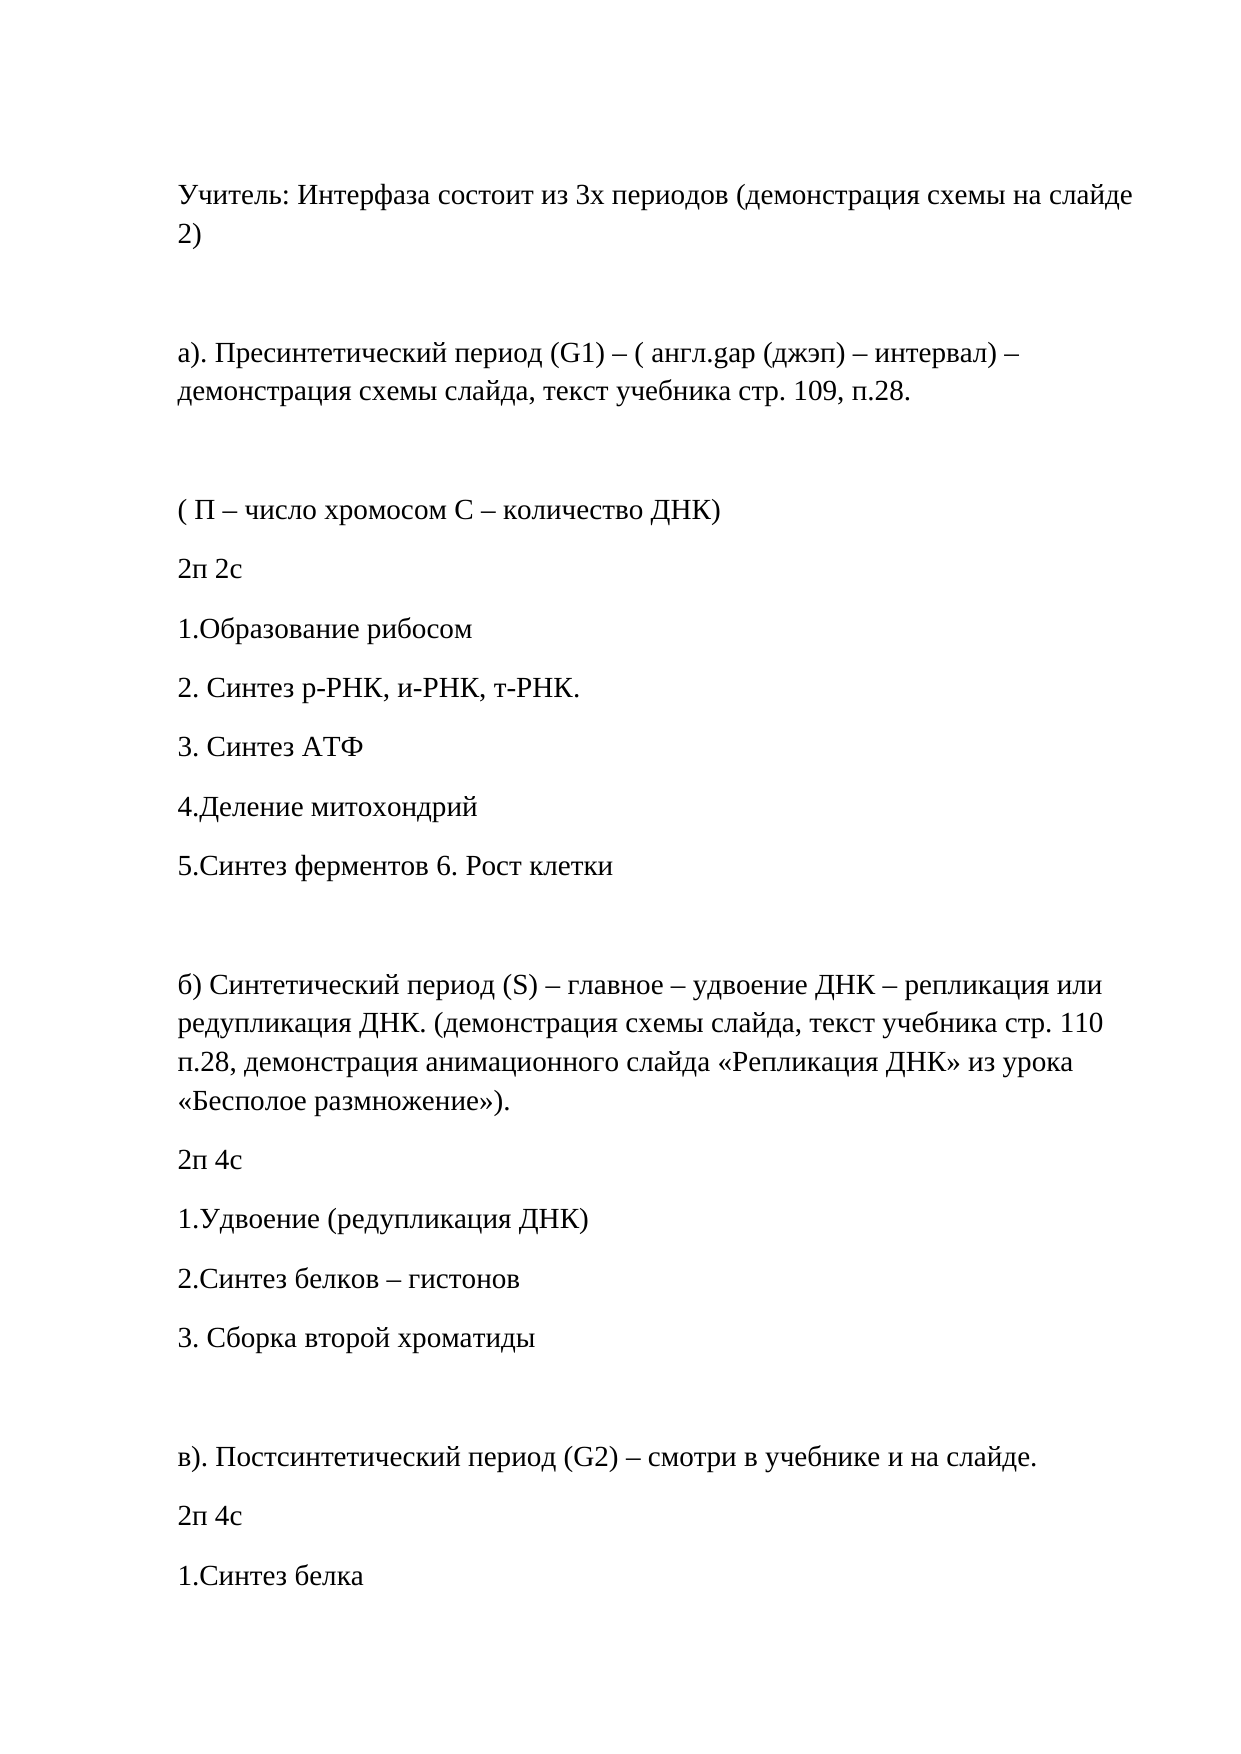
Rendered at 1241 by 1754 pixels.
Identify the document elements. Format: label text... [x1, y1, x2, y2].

text 2.Синтез белков – гистонов [177, 1261, 1152, 1294]
text 1.Удвоение (редупликация ДНК) [177, 1201, 1152, 1235]
text 3. Синтез АТФ [177, 729, 1152, 763]
text в). Постсинтетический период (G2) – смотри в учебнике и на слайде. [177, 1439, 1152, 1472]
text 2п 2с [177, 551, 1152, 585]
text 2. Синтез р-РНК, и-РНК, т-РНК. [177, 670, 1152, 704]
text ( П – число хромосом С – количество ДНК) [177, 492, 1152, 526]
text 2п 4с [177, 1142, 1152, 1176]
text б) Синтетический период (S) – главное – удвоение ДНК – репликация или редупликация ДНК. (демонстрация схемы слайда, текст учебника стр. 110 п.28, демонстрация анимационного слайда «Репликация ДНК» из урока «Бесполое размножение»). [177, 967, 1152, 1116]
text 3. Сборка второй хроматиды [177, 1320, 1152, 1354]
text Учитель: Интерфаза состоит из 3х периодов (демонстрация схемы на слайде 2) [177, 177, 1152, 249]
text 4.Деление митохондрий [177, 789, 1152, 822]
text 5.Синтез ферментов 6. Рост клетки [177, 848, 1152, 882]
text 1.Образование рибосом [177, 611, 1152, 644]
text 1.Синтез белка [177, 1558, 1152, 1591]
text 2п 4с [177, 1498, 1152, 1532]
text а). Пресинтетический период (G1) – ( англ.gap (джэп) – интервал) – демонстрация схемы слайда, текст учебника стр. 109, п.28. [177, 335, 1152, 407]
